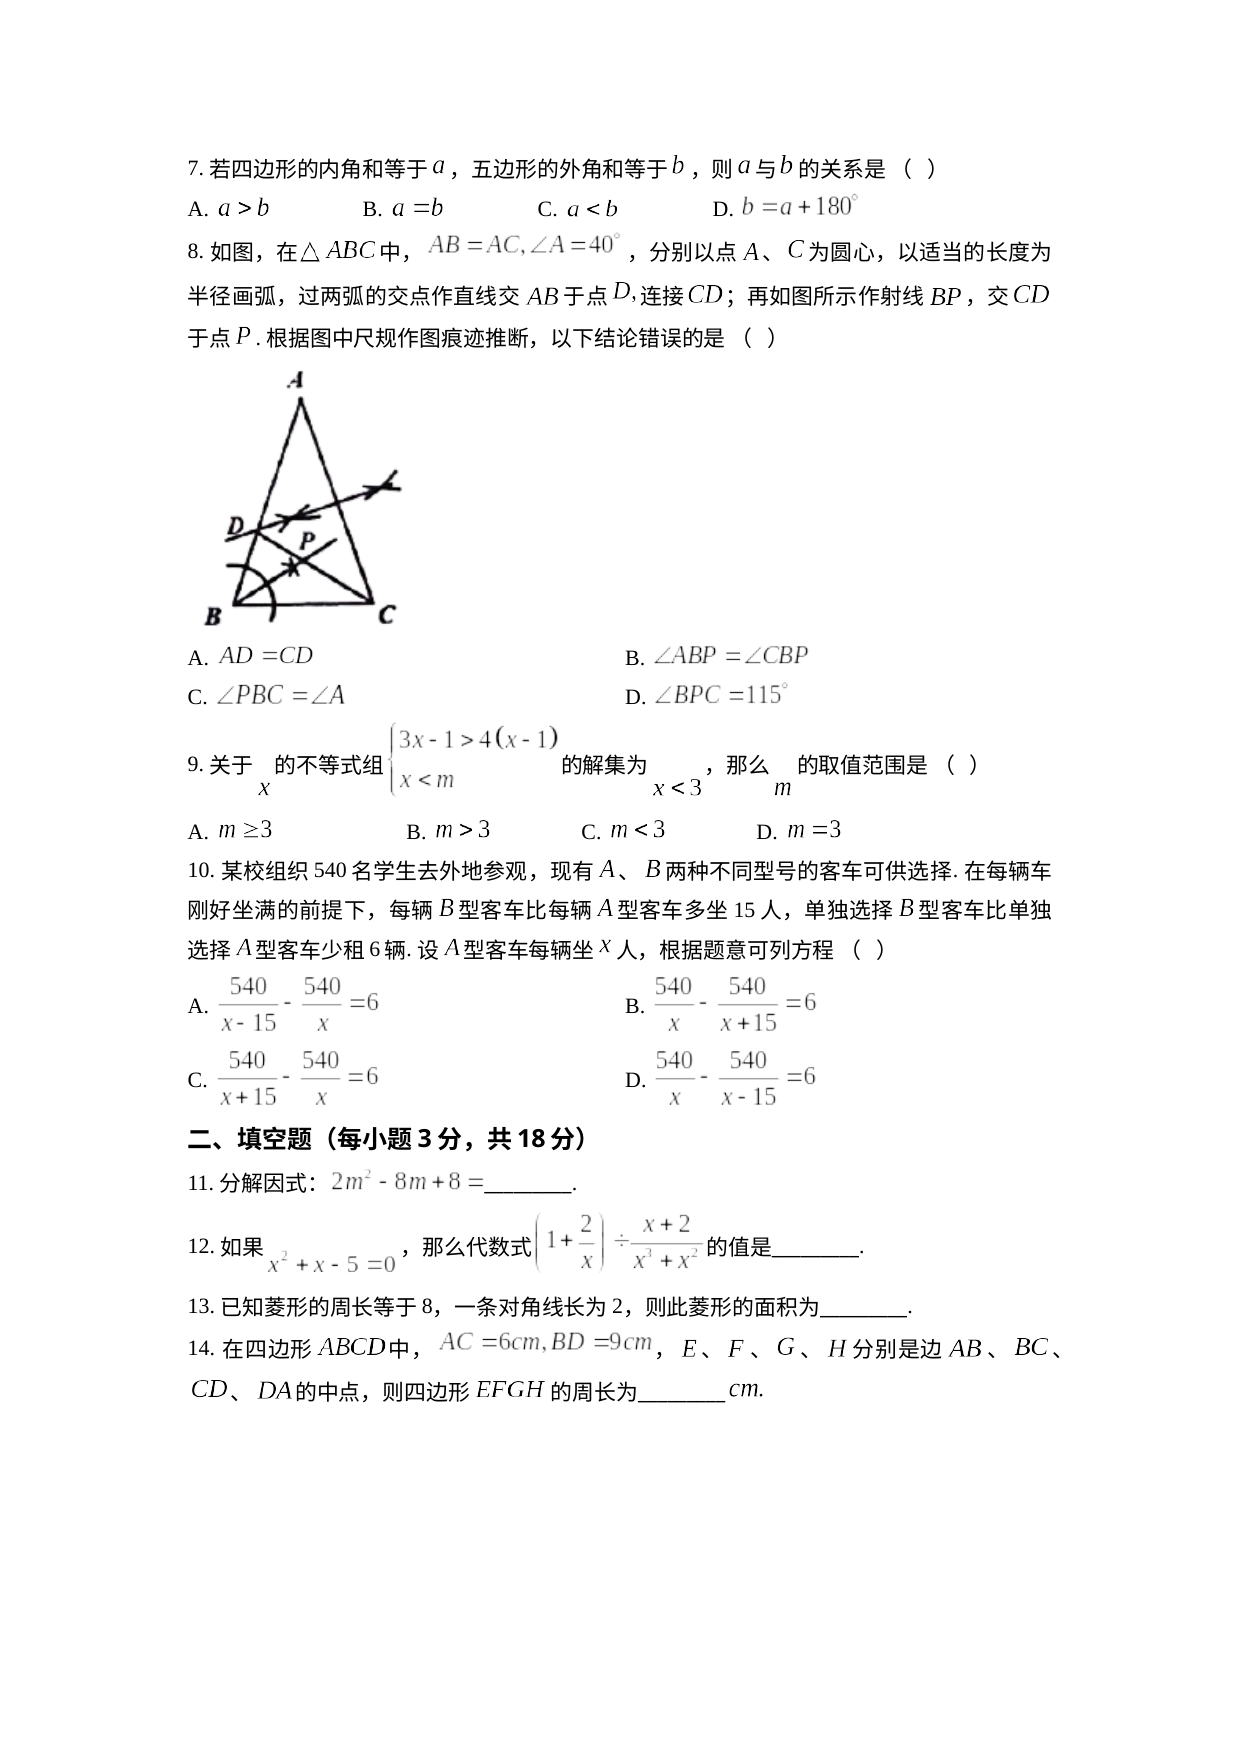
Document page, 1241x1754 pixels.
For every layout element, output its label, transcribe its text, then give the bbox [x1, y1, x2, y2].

text A. B. C. D. [187, 192, 1053, 226]
picture [187, 359, 413, 635]
text 9. 关于的不等式组的解集为，那么的取值范围是 （ ） [187, 719, 1053, 808]
text 7. 若四边形的内角和等于，五边形的外角和等于，则与的关系是 （ ） [187, 150, 1053, 186]
text 10. 某校组织540名学生去外地参观，现有、两种不同型号的客车可供选择. 在每辆车刚好坐满的前提下，每辆型客车比每辆型客车多坐15人，单独选择型客车比单独选择型客车少租6辆. 设型客车每辆坐人，根据题意可列方程 （ ） [187, 854, 1053, 965]
text 8. 如图，在中，，分别以点、为圆心，以适当的长度为半径画弧，过两弧的交点作直线交于点连接；再如图所示作射线，交于点. 根据图中尺规作图痕迹推断，以下结论错误的是 （ ） [187, 231, 1053, 354]
text A. B. [187, 640, 1053, 674]
text A. B. [187, 971, 1053, 1041]
text C. D. [187, 1046, 1053, 1114]
text C. D. [187, 679, 1053, 714]
text A. B. C. D. [187, 814, 1053, 849]
text 11. 分解因式：_________. [187, 1163, 1053, 1202]
text 13. 已知菱形的周长等于8，一条对角线长为2，则此菱形的面积为_________. [187, 1290, 1053, 1322]
text 二、填空题（每小题3分，共18分） [187, 1119, 1053, 1156]
text 12. 如果，那么代数式的值是_________. [187, 1208, 1053, 1284]
text 14. 在四边形中，，、、、分别是边、、、的中点，则四边形的周长为_________ [187, 1328, 1053, 1409]
